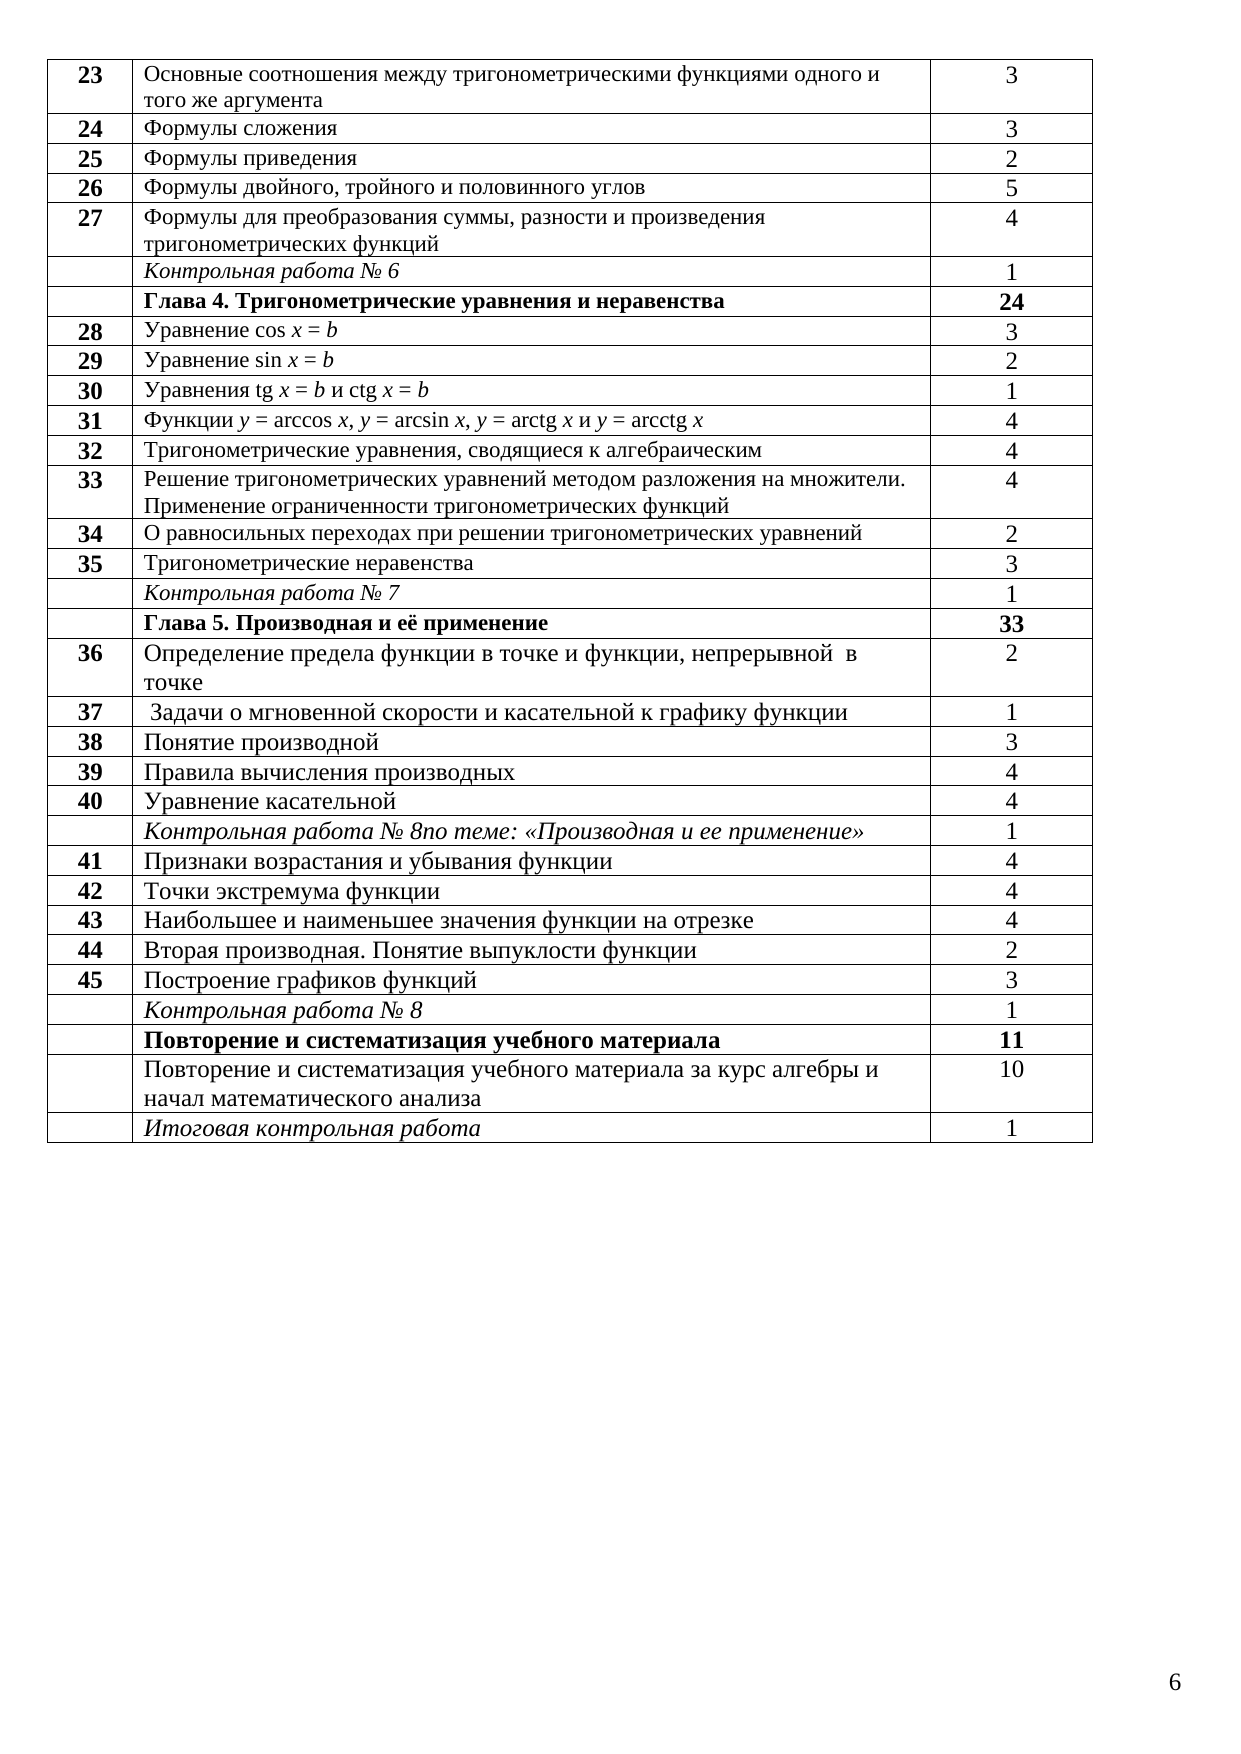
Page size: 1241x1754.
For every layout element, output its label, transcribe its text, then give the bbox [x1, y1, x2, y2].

table_cell Тригонометрические неравенства [133, 549, 930, 578]
table_cell [48, 257, 132, 286]
table_cell 3 [931, 114, 1092, 143]
table_cell 4 [931, 757, 1092, 785]
table_cell Признаки возрастания и убывания функции [133, 846, 930, 875]
table_cell 1 [931, 816, 1092, 845]
table_cell 4 [931, 436, 1092, 464]
table_cell Вторая производная. Понятие выпуклости функции [133, 935, 930, 964]
table_cell 42 [48, 876, 132, 904]
table_cell 36 [48, 639, 132, 696]
table_cell 11 [931, 1025, 1092, 1053]
table_cell [48, 995, 132, 1024]
table_cell 2 [931, 639, 1092, 696]
table_cell 3 [931, 727, 1092, 756]
table_cell 4 [931, 876, 1092, 904]
table_cell 27 [48, 203, 132, 256]
table_cell Формулы для преобразования суммы, разности и произведения тригонометрических функций [133, 203, 930, 256]
table_cell Уравнение касательной [133, 786, 930, 815]
table_cell Уравнение cos x = b [133, 317, 930, 345]
table_cell Правила вычисления производных [133, 757, 930, 785]
table_cell 38 [48, 727, 132, 756]
table_cell 3 [931, 549, 1092, 578]
table_cell 2 [931, 519, 1092, 548]
table_cell 35 [48, 549, 132, 578]
table_cell Контрольная работа № 7 [133, 579, 930, 608]
table_cell Повторение и систематизация учебного материала за курс алгебры и начал математического анализа [133, 1055, 930, 1112]
table_cell Решение тригонометрических уравнений методом разложения на множители. Применение ограниченности тригонометрических функций [133, 466, 930, 518]
table_cell 2 [931, 144, 1092, 172]
table_cell 40 [48, 786, 132, 815]
table_cell Понятие производной [133, 727, 930, 756]
table_cell 31 [48, 406, 132, 435]
table_cell 25 [48, 144, 132, 172]
table_cell 1 [931, 995, 1092, 1024]
table_cell Повторение и систематизация учебного материала [133, 1025, 930, 1053]
table_cell [48, 1113, 132, 1142]
table_cell Определение предела функции в точке и функции, непрерывной в точке [133, 639, 930, 696]
table_cell Формулы приведения [133, 144, 930, 172]
table_cell Построение графиков функций [133, 965, 930, 994]
table_cell 43 [48, 906, 132, 934]
table_cell Уравнения tg x = b и ctg x = b [133, 376, 930, 405]
table_cell 4 [931, 906, 1092, 934]
table_cell Итоговая контрольная работа [133, 1113, 930, 1142]
table_cell 41 [48, 846, 132, 875]
table_cell 29 [48, 346, 132, 375]
table_cell Уравнение sin x = b [133, 346, 930, 375]
table_cell 28 [48, 317, 132, 345]
table_cell 24 [931, 287, 1092, 316]
table_cell 34 [48, 519, 132, 548]
table_cell 33 [931, 609, 1092, 637]
table_cell 4 [931, 406, 1092, 435]
table_cell Глава 4. Тригонометрические уравнения и неравенства [133, 287, 930, 316]
table_cell Контрольная работа № 8по теме: «Производная и ее применение» [133, 816, 930, 845]
table_cell [48, 1025, 132, 1053]
table_cell 4 [931, 466, 1092, 518]
table_cell 1 [931, 579, 1092, 608]
table_cell Контрольная работа № 6 [133, 257, 930, 286]
table_cell Тригонометрические уравнения, сводящиеся к алгебраическим [133, 436, 930, 464]
table_cell Функции y = arccos x, y = arcsin x, y = arctg x и y = arcctg x [133, 406, 930, 435]
table_cell Основные соотношения между тригонометрическими функциями одного и того же аргумента [133, 60, 930, 113]
table_cell 33 [48, 466, 132, 518]
table_cell 10 [931, 1055, 1092, 1112]
table_cell 4 [931, 786, 1092, 815]
table_cell 5 [931, 174, 1092, 202]
table_cell [48, 609, 132, 637]
table_cell [48, 1055, 132, 1112]
table_cell 23 [48, 60, 132, 113]
table_cell 3 [931, 965, 1092, 994]
table_cell 4 [931, 846, 1092, 875]
table_cell 30 [48, 376, 132, 405]
table_cell Контрольная работа № 8 [133, 995, 930, 1024]
table_cell 44 [48, 935, 132, 964]
table_cell О равносильных переходах при решении тригонометрических уравнений [133, 519, 930, 548]
table_cell 1 [931, 1113, 1092, 1142]
table_cell 1 [931, 257, 1092, 286]
table_cell 32 [48, 436, 132, 464]
table_cell Формулы сложения [133, 114, 930, 143]
table_cell Формулы двойного, тройного и половинного углов [133, 174, 930, 202]
table_cell 1 [931, 697, 1092, 726]
table_cell Наибольшее и наименьшее значения функции на отрезке [133, 906, 930, 934]
table_cell 2 [931, 935, 1092, 964]
table_cell 4 [931, 203, 1092, 256]
table_cell Задачи о мгновенной скорости и касательной к графику функции [133, 697, 930, 726]
table_cell 3 [931, 317, 1092, 345]
table_cell 2 [931, 346, 1092, 375]
table_cell 37 [48, 697, 132, 726]
table_cell Глава 5. Производная и её применение [133, 609, 930, 637]
table_cell 1 [931, 376, 1092, 405]
table_cell Точки экстремума функции [133, 876, 930, 904]
table_cell [48, 579, 132, 608]
table_cell [48, 816, 132, 845]
table_cell 24 [48, 114, 132, 143]
table_cell [48, 287, 132, 316]
table_cell 3 [931, 60, 1092, 113]
table_cell 45 [48, 965, 132, 994]
table_cell 39 [48, 757, 132, 785]
table_cell 26 [48, 174, 132, 202]
